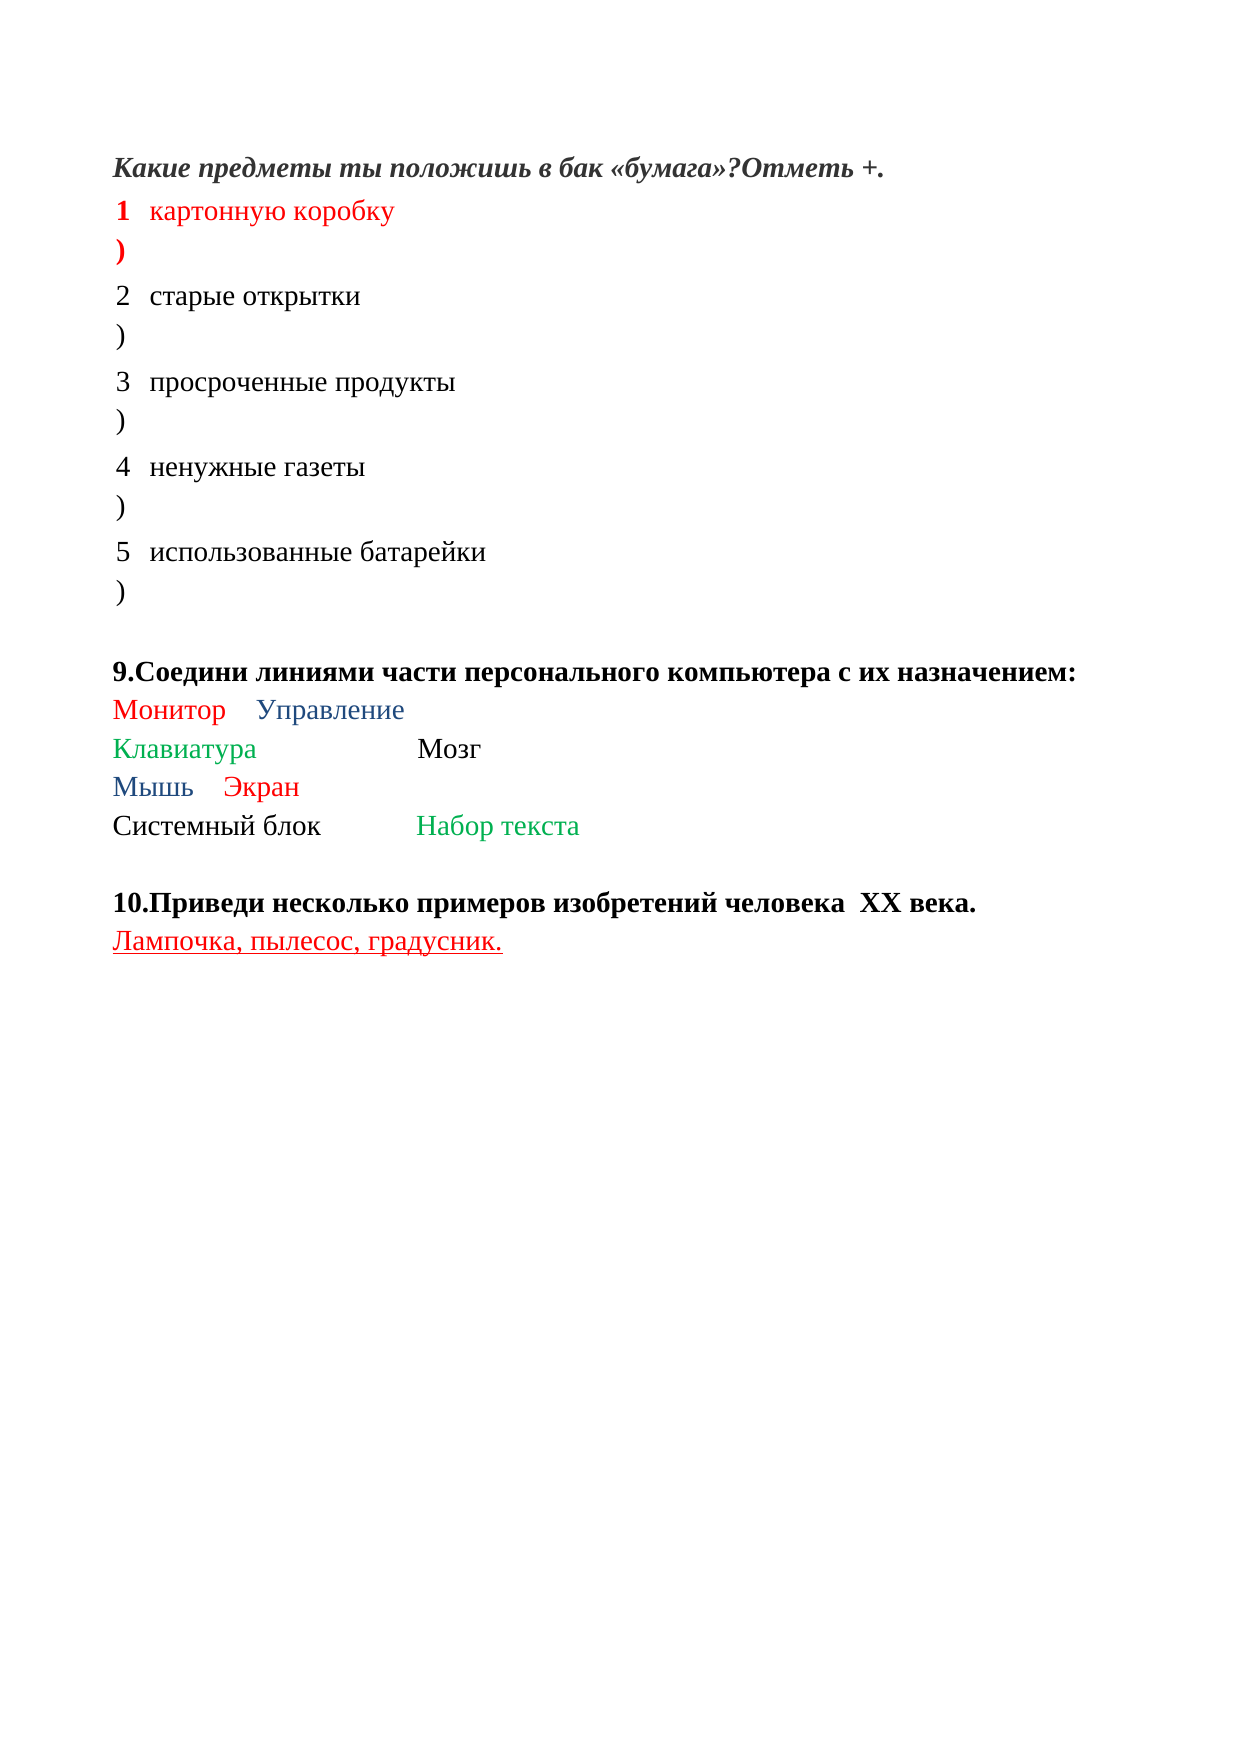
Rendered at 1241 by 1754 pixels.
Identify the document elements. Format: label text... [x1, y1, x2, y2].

table_cell 5) [111, 530, 144, 615]
table_cell старые открытки [145, 274, 491, 359]
table_cell 3) [111, 359, 144, 444]
text Мышь Экран [112, 769, 1128, 803]
table_header 1) [111, 189, 144, 274]
text 9.Соедини линиями части персонального компьютера с их назначением: [112, 654, 1128, 687]
text Лампочка, пылесос, градусник. [112, 923, 1128, 957]
table_cell просроченные продукты [145, 359, 491, 444]
table_cell использованные батарейки [145, 530, 491, 615]
text Клавиатура Мозг [112, 731, 1128, 764]
table_cell 2) [111, 274, 144, 359]
table_cell 4) [111, 445, 144, 530]
text Какие предметы ты положишь в бак «бумага»?Отметь +. [112, 150, 1128, 183]
text 10.Приведи несколько примеров изобретений человека ХХ века. [112, 885, 1128, 918]
text Монитор Управление [112, 692, 1128, 726]
text Системный блок Набор текста [112, 808, 1128, 841]
table_cell ненужные газеты [145, 445, 491, 530]
table_header картонную коробку [145, 189, 491, 274]
